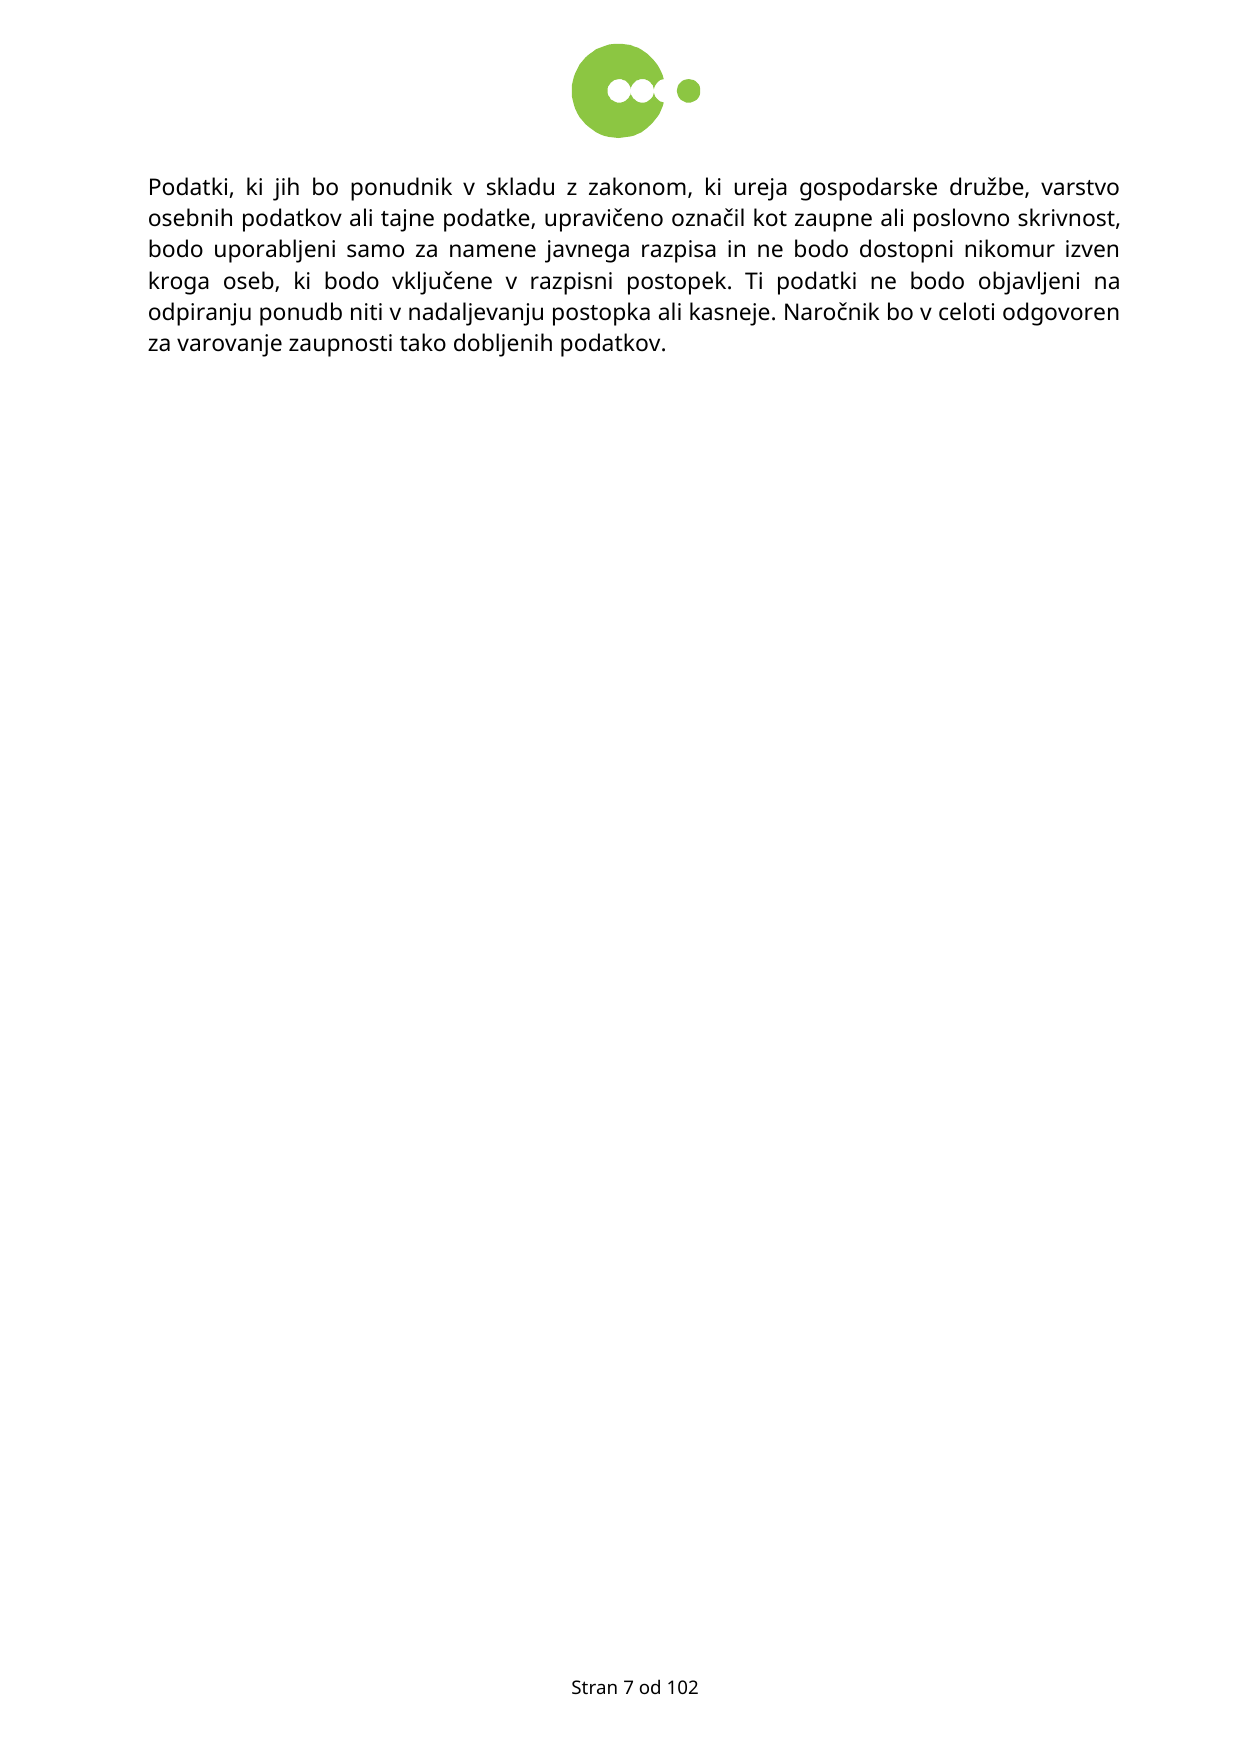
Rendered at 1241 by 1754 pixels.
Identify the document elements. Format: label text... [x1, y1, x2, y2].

text Podatki, ki jih bo ponudnik v skladu z zakonom, ki ureja gospodarske družbe, varstvo osebnih podatkov ali tajne podatke, upravičeno označil kot zaupne ali poslovno skrivnost, bodo uporabljeni samo za namene javnega razpisa in ne bodo dostopni nikomur izven kroga oseb, ki bodo vključene v razpisni postopek. Ti podatki ne bodo objavljeni na odpiranju ponudb niti v nadaljevanju postopka ali kasneje. Naročnik bo v celoti odgovoren za varovanje zaupnosti tako dobljenih podatkov. [148, 171, 1122, 358]
